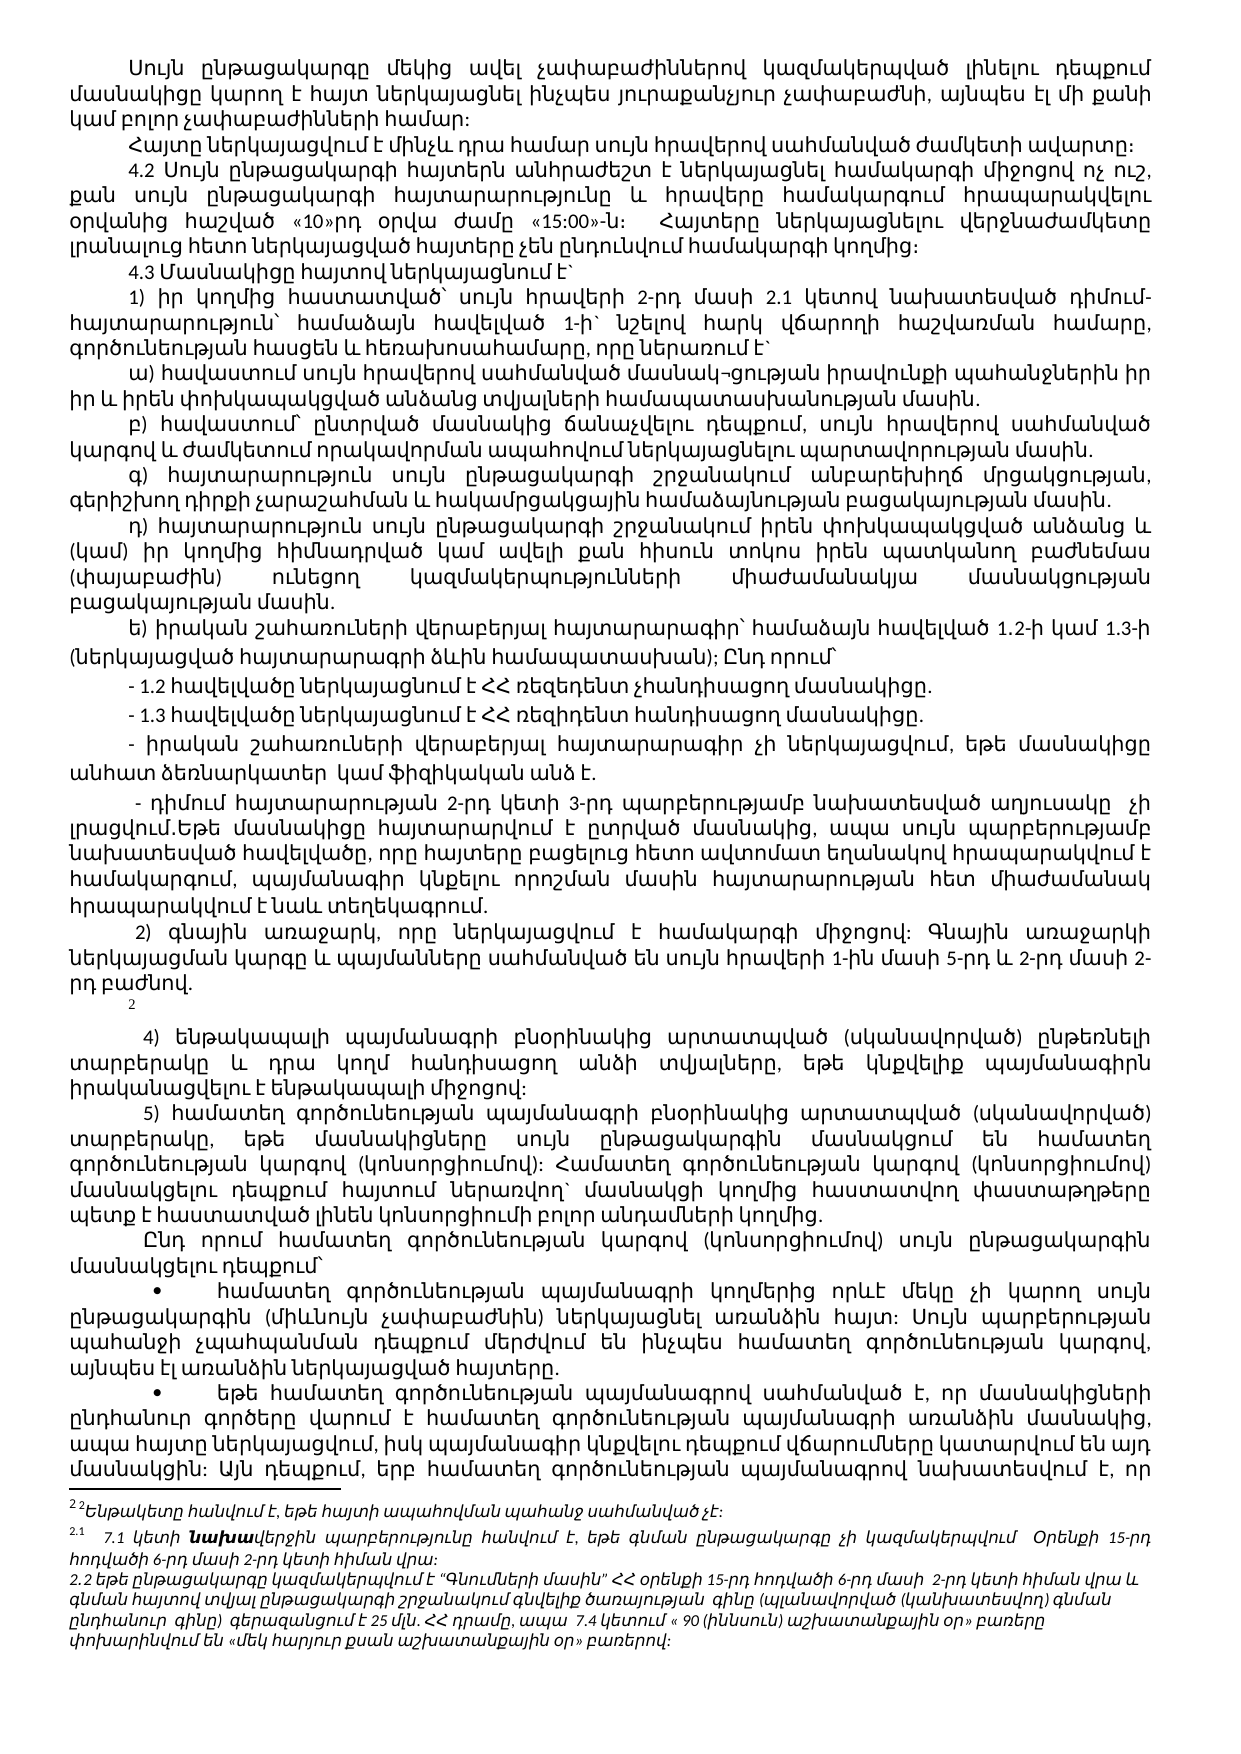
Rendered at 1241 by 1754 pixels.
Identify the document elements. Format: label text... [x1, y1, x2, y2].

text Սույն ընթացակարգը մեկից ավել չափաբաժիններով կազմակերպված լինելու դեպքում մասնակիցը կարող է հայտ ներկայացնել ինչպես յուրաքանչյուր չափաբաժնի, այնպես էլ մի քանի կամ բոլոր չափաբաժինների համար: [69, 56, 1152, 132]
text 2) գնային առաջարկ, որը ներկայացվում է համակարգի միջոցով: Գնային առաջարկի ներկայացման կարգը և պայմանները սահմանված են սույն հրավերի 1-ին մասի 5-րդ և 2-րդ մասի 2-րդ բաժնով. [69, 919, 1152, 996]
text դ) հայտարարություն սույն ընթացակարգի շրջանակում իրեն փոխկապակցված անձանց և (կամ) իր կողմից հիմնադրված կամ ավելի քան հիսուն տոկոս իրեն պատկանող բաժնեմաս (փայաբաժին) ունեցող կազմակերպությունների միաժամանակյա մասնակցության բացակայության մասին. [69, 513, 1152, 615]
text Ընդ որում համատեղ գործունեության կարգով (կոնսորցիումով) սույն ընթացակարգին մասնակցելու դեպքում՝ [69, 1228, 1152, 1278]
text 5) համատեղ գործունեության պայմանագրի բնօրինակից արտատպված (սկանավորված) տարբերակը, եթե մասնակիցները սույն ընթացակարգին մասնակցում են համատեղ գործունեության կարգով (կոնսորցիումով): Համատեղ գործունեության կարգով (կոնսորցիումով) մասնակցելու դեպքում հայտում ներառվող` մասնակցի կողմից հաստատվող փաստաթղթերը պետք է հաստատված լինեն կոնսորցիումի բոլոր անդամների կողմից. [69, 1101, 1152, 1228]
list համատեղ գործունեության պայմանագրի կողմերից որևէ մեկը չի կարող սույն ընթացակարգին (միևնույն չափաբաժնին) ներկայացնել առանձին հայտ: Սույն պարբերության պահանջի չպահպանման դեպքում մերժվում են ինչպես համատեղ գործունեության կարգով, այնպես էլ առանձին ներկայացված հայտերը. [69, 1278, 1152, 1380]
text 1) իր կողմից հաստատված՝ սույն հրավերի 2-րդ մասի 2.1 կետով նախատեսված դիմում-հայտարարություն՝ համաձայն հավելված 1-ի` նշելով հարկ վճարողի հաշվառման համարը, գործունեության հասցեն և հեռախոսահամարը, որը ներառում է` [69, 284, 1152, 361]
text - 1.2 հավելվածը ներկայացնում է ՀՀ ռեզեդենտ չհանդիսացող մասնակիցը. [69, 673, 1152, 698]
text 4) ենթակապալի պայմանագրի բնօրինակից արտատպված (սկանավորված) ընթեռնելի տարբերակը և դրա կողմ հանդիսացող անձի տվյալները, եթե կնքվելիք պայմանագիրն իրականացվելու է ենթակապալի միջոցով: [69, 1024, 1152, 1101]
text բ) հավաստում՝ ընտրված մասնակից ճանաչվելու դեպքում, սույն հրավերով սահմանված կարգով և ժամկետում որակավորման ապահովում ներկայացնելու պարտավորության մասին. [69, 411, 1152, 462]
text 4.3 Մասնակիցը հայտով ներկայացնում է` [69, 259, 1152, 284]
text ե) իրական շահառուների վերաբերյալ հայտարարագիր՝ համաձայն հավելված 1․2-ի կամ 1.3-ի (ներկայացված հայտարարագրի ձևին համապատասխան); Ընդ որում՝ [69, 615, 1152, 669]
text - դիմում հայտարարության 2-րդ կետի 3-րդ պարբերությամբ նախատեսված աղյուսակը չի լրացվում․Եթե մասնակիցը հայտարարվում է ըտրված մասնակից, ապա սույն պարբերությամբ նախատեսված հավելվածը, որը հայտերը բացելուց հետո ավտոմատ եղանակով հրապարակվում է համակարգում, պայմանագիր կնքելու որոշման մասին հայտարարության հետ միաժամանակ հրապարակվում է նաև տեղեկագրում. [69, 790, 1152, 919]
text - 1.3 հավելվածը ներկայացնում է ՀՀ ռեզիդենտ հանդիսացող մասնակիցը. [69, 702, 1152, 728]
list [69, 1380, 1152, 1482]
text 4.2 Սույն ընթացակարգի հայտերն անհրաժեշտ է ներկայացնել համակարգի միջոցով ոչ ուշ, քան սույն ընթացակարգի հայտարարությունը և հրավերը համակարգում հրապարակվելու օրվանից հաշված «10»րդ օրվա ժամը «15:00»-ն։ Հայտերը ներկայացնելու վերջնաժամկետը լրանալուց հետո ներկայացված հայտերը չեն ընդունվում համակարգի կողմից։ [69, 157, 1152, 259]
text Հայտը ներկայացվում է մինչև դրա համար սույն հրավերով սահմանված ժամկետի ավարտը։ [69, 132, 1152, 157]
text - իրական շահառուների վերաբերյալ հայտարարագիր չի ներկայացվում, եթե մասնակիցը անհատ ձեռնարկատեր կամ ֆիզիկական անձ է. [69, 731, 1152, 786]
text գ) հայտարարություն սույն ընթացակարգի շրջանակում անբարեխիղճ մրցակցության, գերիշխող դիրքի չարաշահման և հակամրցակցային համաձայնության բացակայության մասին. [69, 462, 1152, 513]
text ա) հավաստում սույն հրավերով սահմանված մասնակ¬ցության իրավունքի պահանջներին իր իր և իրեն փոխկապակցված անձանց տվյալների համապատասխանության մասին. [69, 361, 1152, 411]
